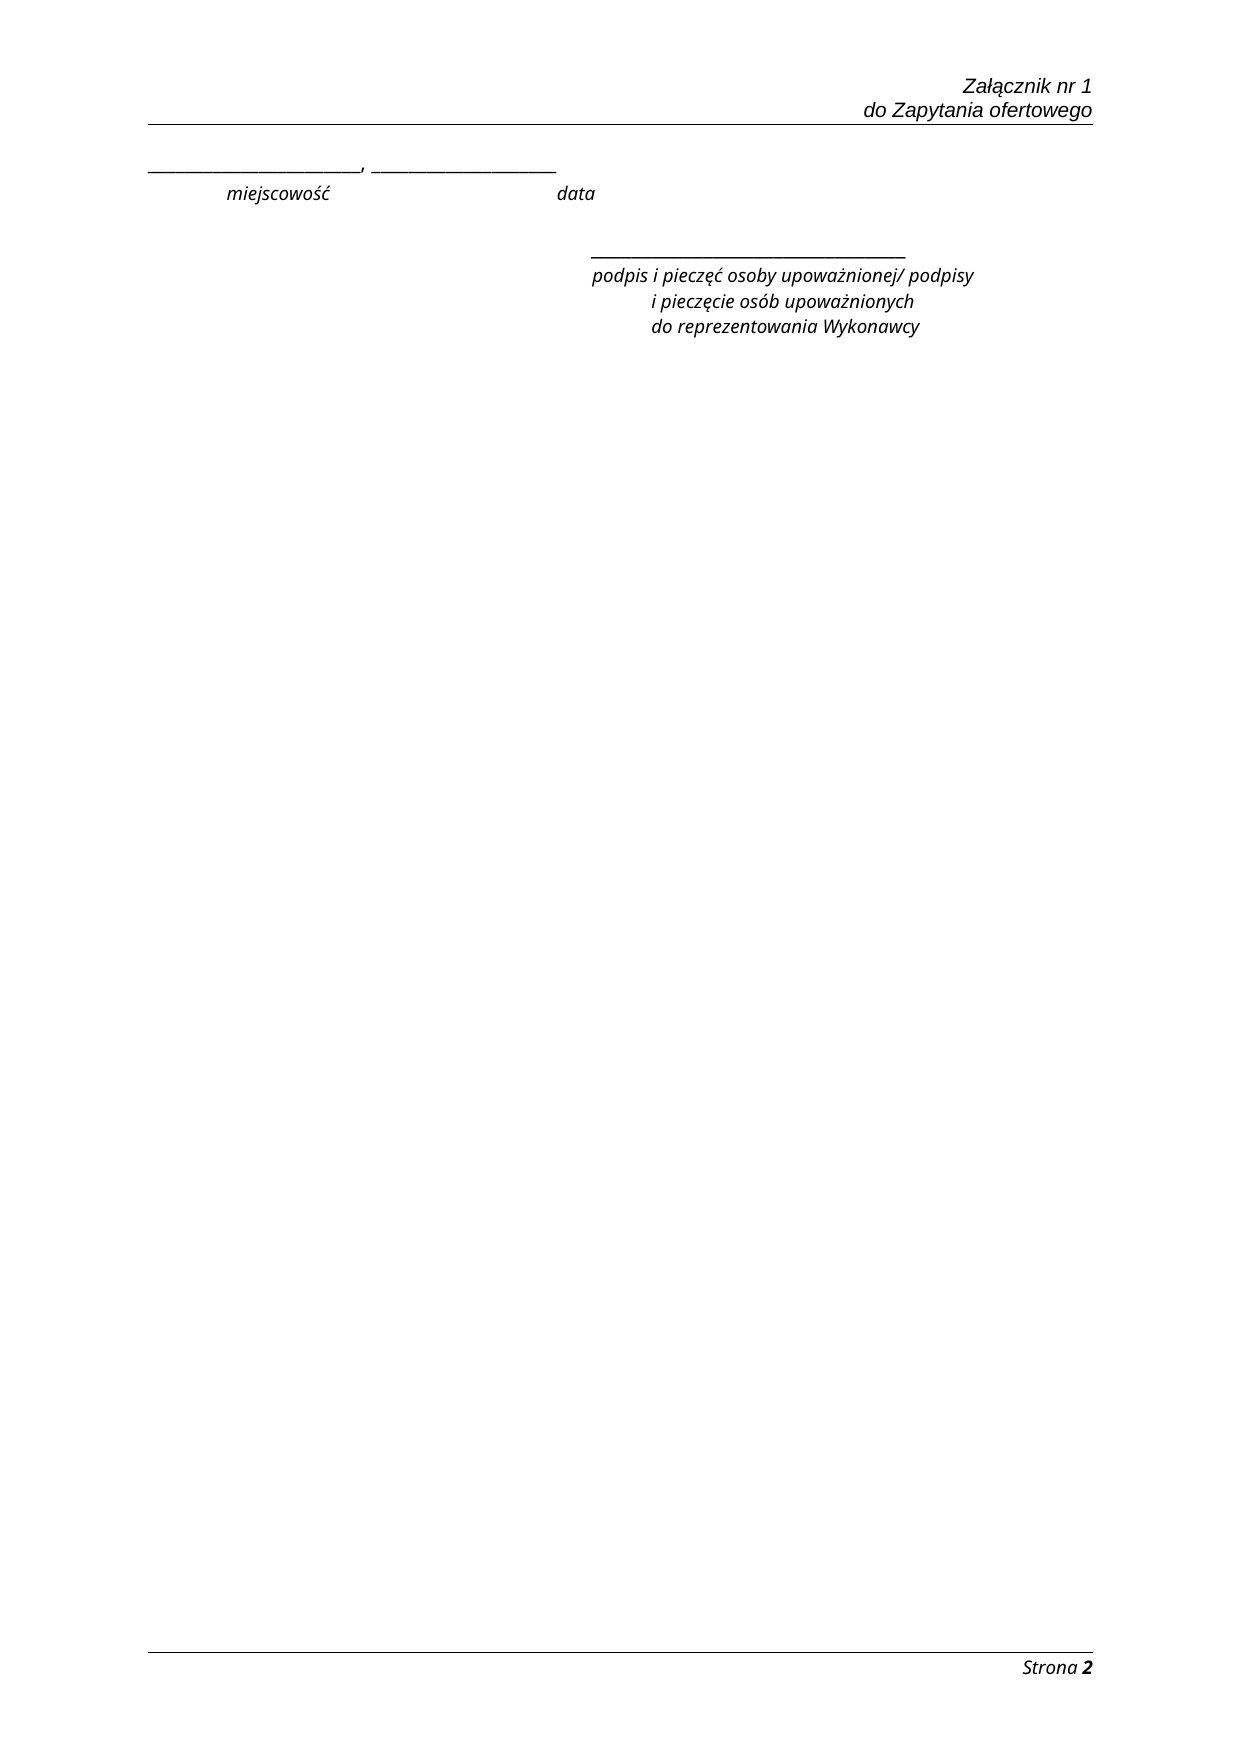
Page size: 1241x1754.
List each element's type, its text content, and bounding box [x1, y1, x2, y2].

text _______________________, ____________________ [148, 148, 1093, 176]
text i pieczęcie osób upoważnionych [148, 288, 1093, 313]
text do reprezentowania Wykonawcy [148, 313, 1093, 339]
text miejscowość data _______________________________ [148, 180, 1093, 262]
text podpis i pieczęć osoby upoważnionej/ podpisy [148, 262, 1093, 288]
